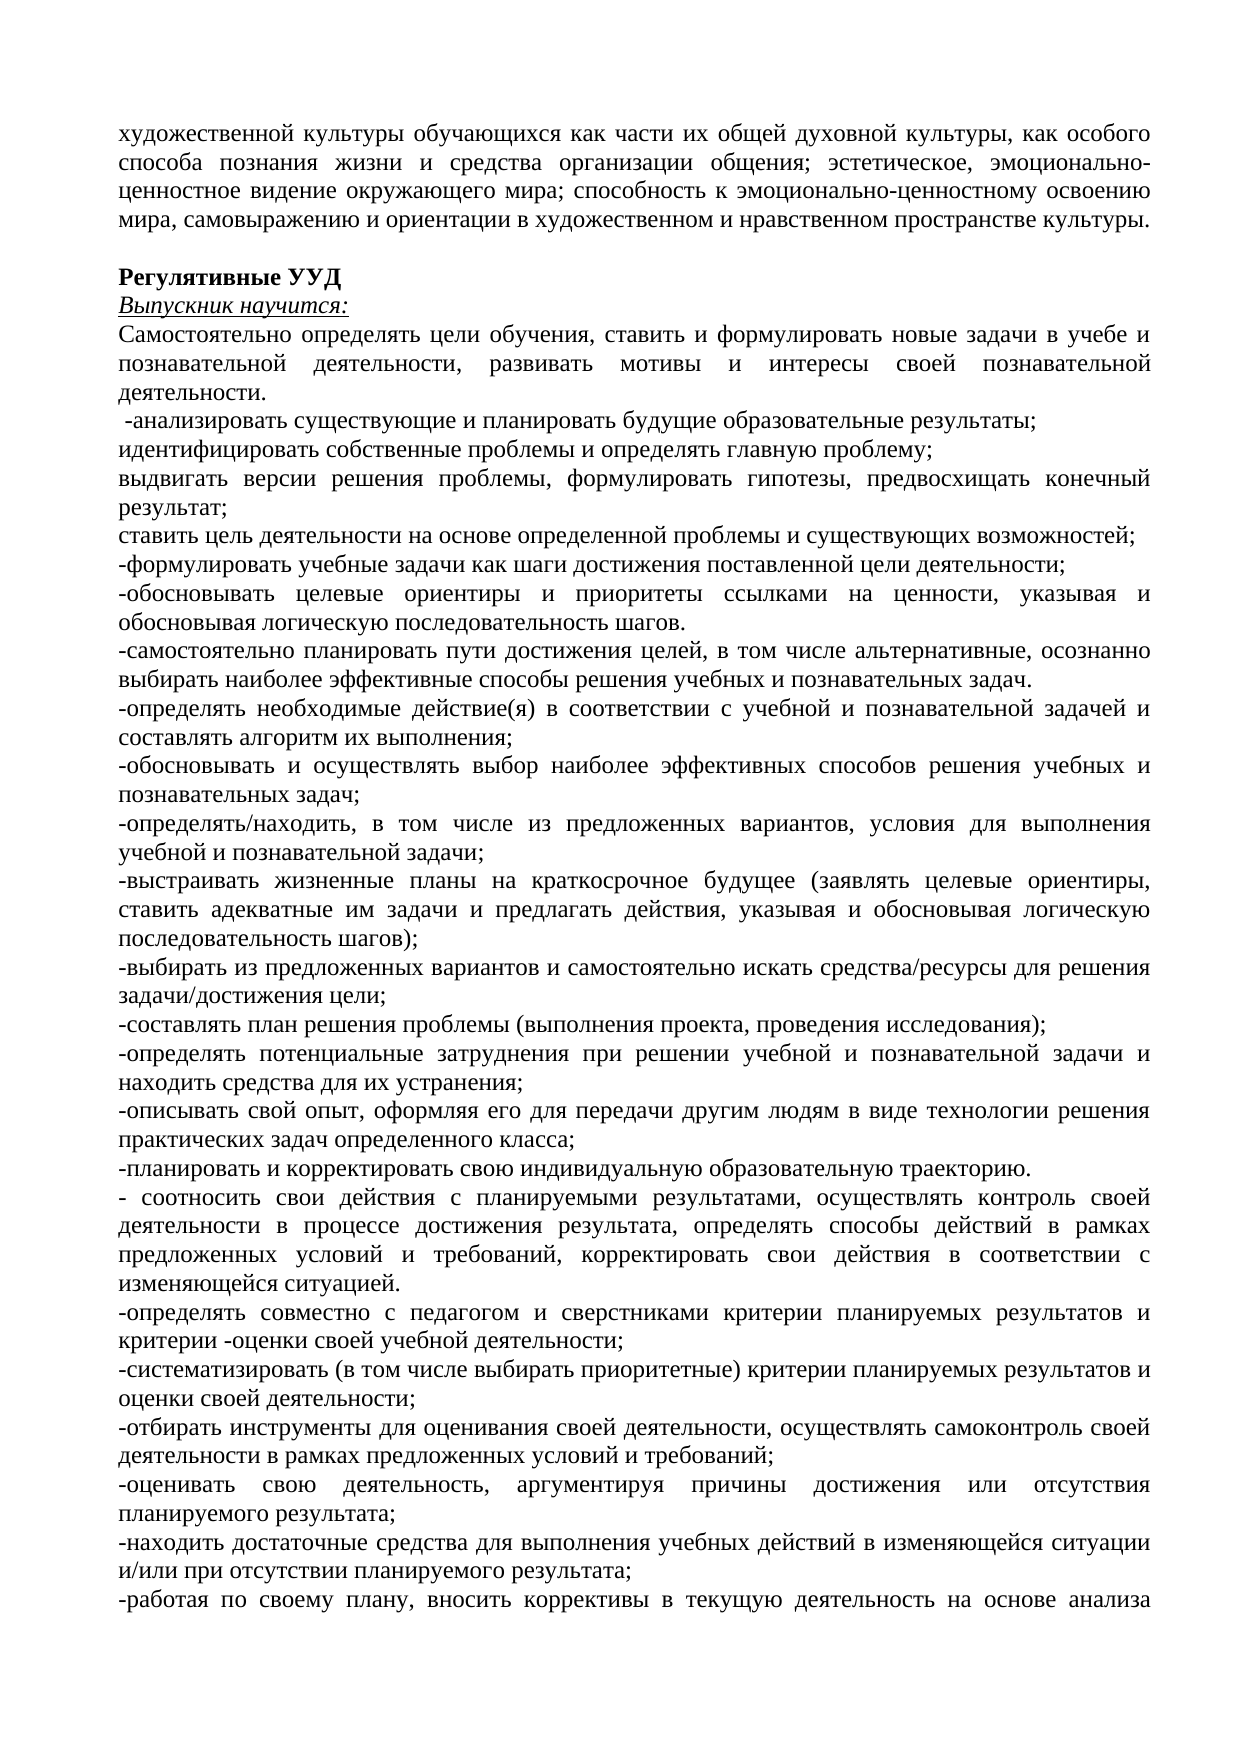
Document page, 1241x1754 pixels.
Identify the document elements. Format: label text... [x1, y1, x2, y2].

text -анализировать существующие и планировать будущие образовательные результаты; [118, 406, 1152, 434]
text Регулятивные УУД [118, 262, 1152, 291]
text -описывать свой опыт, оформляя его для передачи другим людям в виде технологии решения практических задач определенного класса; [118, 1096, 1152, 1153]
text -систематизировать (в том числе выбирать приоритетные) критерии планируемых результатов и оценки своей деятельности; [118, 1354, 1152, 1412]
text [118, 118, 1152, 233]
text Выпускник научится: [118, 291, 1152, 319]
text идентифицировать собственные проблемы и определять главную проблему; [118, 434, 1152, 463]
text -выбирать из предложенных вариантов и самостоятельно искать средства/ресурсы для решения задачи/достижения цели; [118, 952, 1152, 1009]
text - соотносить свои действия с планируемыми результатами, осуществлять контроль своей деятельности в процессе достижения результата, определять способы действий в рамках предложенных условий и требований, корректировать свои действия в соответствии с изменяющейся ситуацией. [118, 1182, 1152, 1297]
text -отбирать инструменты для оценивания своей деятельности, осуществлять самоконтроль своей деятельности в рамках предложенных условий и требований; [118, 1412, 1152, 1469]
text -формулировать учебные задачи как шаги достижения поставленной цели деятельности; [118, 549, 1152, 578]
text -определять совместно с педагогом и сверстниками критерии планируемых результатов и критерии -оценки своей учебной деятельности; [118, 1297, 1152, 1354]
text -обосновывать и осуществлять выбор наиболее эффективных способов решения учебных и познавательных задач; [118, 751, 1152, 808]
text -определять потенциальные затруднения при решении учебной и познавательной задачи и находить средства для их устранения; [118, 1038, 1152, 1096]
text -выстраивать жизненные планы на краткосрочное будущее (заявлять целевые ориентиры, ставить адекватные им задачи и предлагать действия, указывая и обосновывая логическую последовательность шагов); [118, 866, 1152, 952]
text -обосновывать целевые ориентиры и приоритеты ссылками на ценности, указывая и обосновывая логическую последовательность шагов. [118, 578, 1152, 636]
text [118, 1584, 1152, 1613]
text ставить цель деятельности на основе определенной проблемы и существующих возможностей; [118, 521, 1152, 549]
text -находить достаточные средства для выполнения учебных действий в изменяющейся ситуации и/или при отсутствии планируемого результата; [118, 1527, 1152, 1584]
text -определять/находить, в том числе из предложенных вариантов, условия для выполнения учебной и познавательной задачи; [118, 808, 1152, 866]
text выдвигать версии решения проблемы, формулировать гипотезы, предвосхищать конечный результат; [118, 463, 1152, 521]
text -составлять план решения проблемы (выполнения проекта, проведения исследования); [118, 1009, 1152, 1038]
text -определять необходимые действие(я) в соответствии с учебной и познавательной задачей и составлять алгоритм их выполнения; [118, 693, 1152, 751]
text Самостоятельно определять цели обучения, ставить и формулировать новые задачи в учебе и познавательной деятельности, развивать мотивы и интересы своей познавательной деятельности. [118, 319, 1152, 406]
text -планировать и корректировать свою индивидуальную образовательную траекторию. [118, 1153, 1152, 1182]
text -оценивать свою деятельность, аргументируя причины достижения или отсутствия планируемого результата; [118, 1469, 1152, 1527]
text -самостоятельно планировать пути достижения целей, в том числе альтернативные, осознанно выбирать наиболее эффективные способы решения учебных и познавательных задач. [118, 636, 1152, 693]
